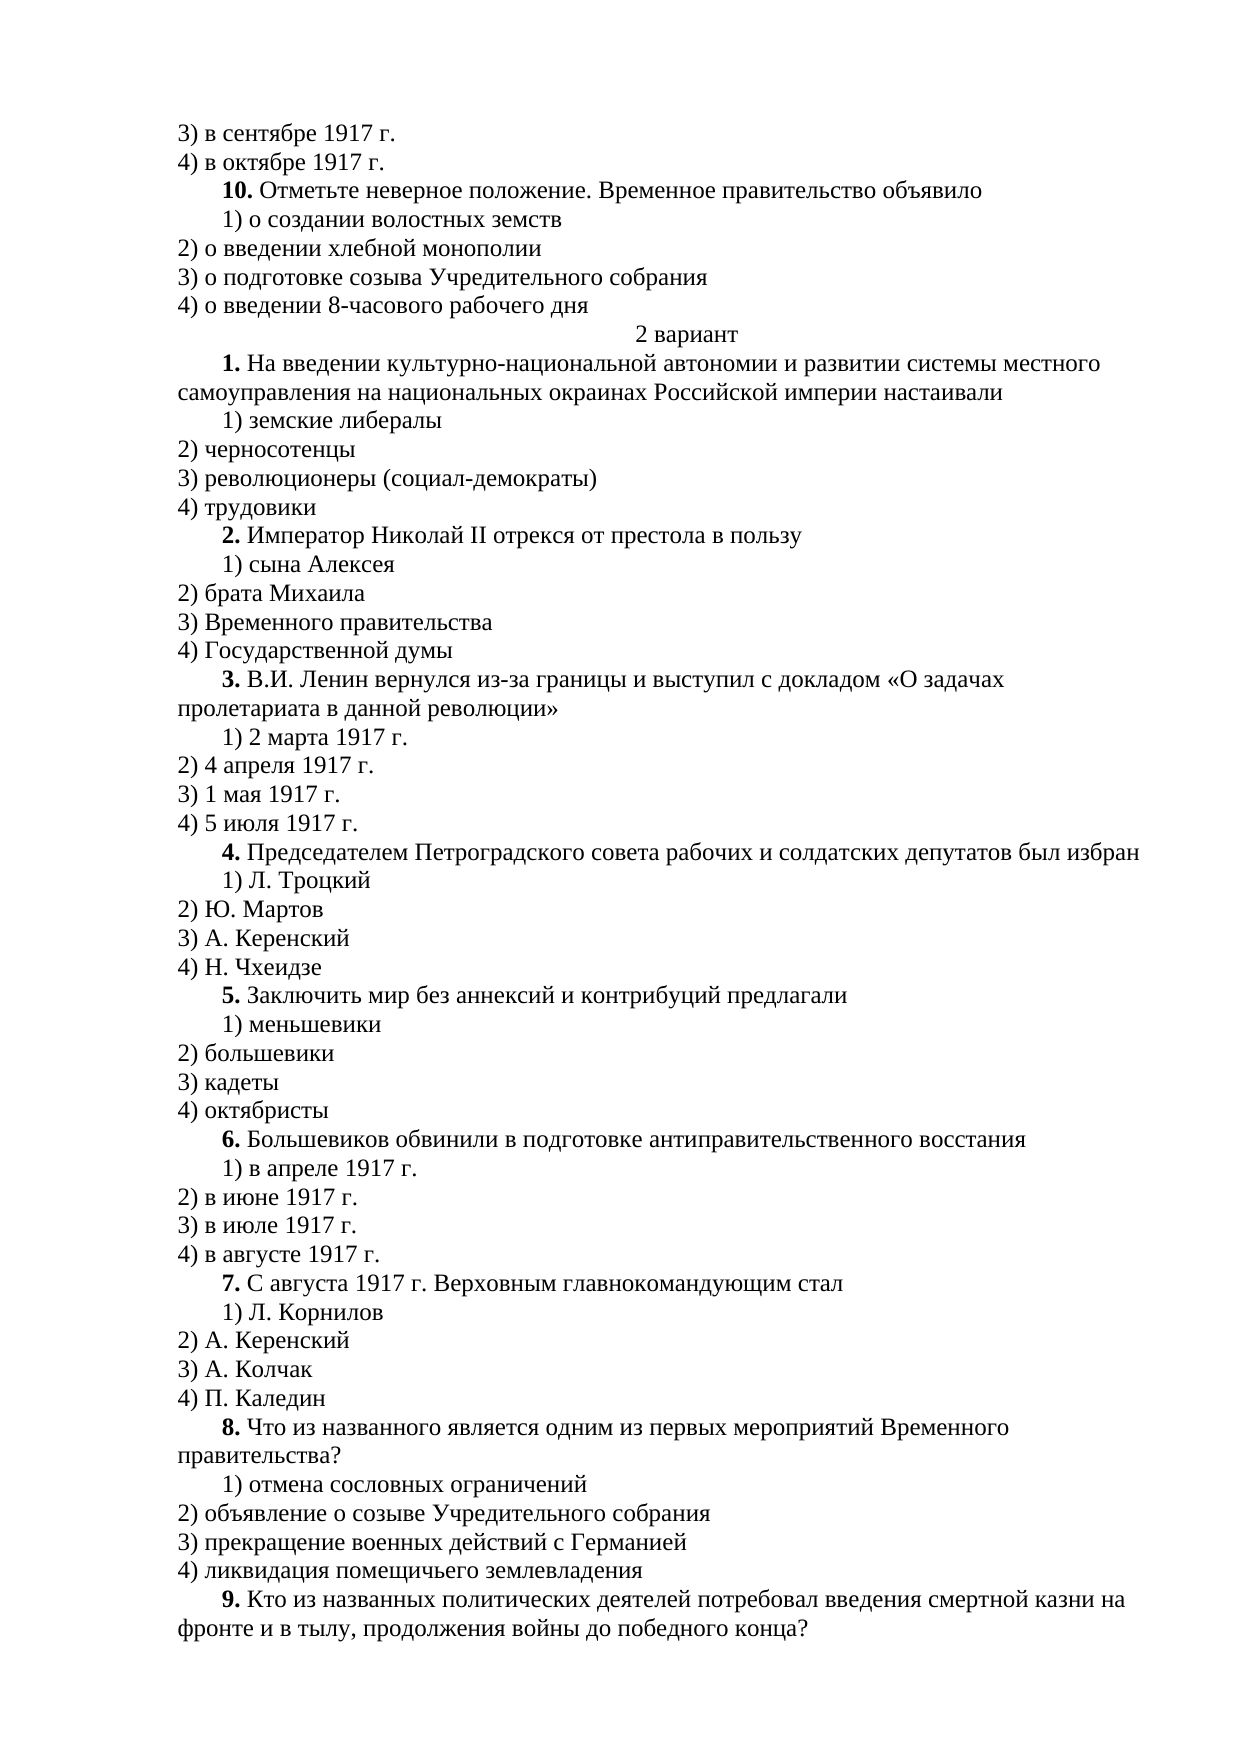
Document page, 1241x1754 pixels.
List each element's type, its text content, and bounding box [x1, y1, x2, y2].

text 9. Кто из названных политических деятелей потребовал введения смертной казни на фронте и в тылу, продолжения войны до победного конца? [177, 1584, 1152, 1642]
text 2. Император Николай II отрекся от престола в пользу [177, 521, 1152, 549]
text 1) Л. Троцкий 2) Ю. Мартов 3) А. Керенский 4) Н. Чхеидзе [177, 866, 1152, 981]
text 1) в апреле 1917 г. 2) в июне 1917 г. 3) в июле 1917 г. 4) в августе 1917 г. [177, 1153, 1152, 1268]
text 2 вариант [177, 319, 1152, 348]
text 10. Отметьте неверное положение. Временное правительство объявило [177, 176, 1152, 204]
text 5. Заключить мир без аннексий и контрибуций предлагали [177, 981, 1152, 1009]
text 1) сына Алексея 2) брата Михаила 3) Временного правительства 4) Государственной думы [177, 549, 1152, 664]
text 3. В.И. Ленин вернулся из-за границы и выступил с докладом «О задачах пролетариата в данной революции» [177, 664, 1152, 722]
text 1) Л. Корнилов 2) А. Керенский 3) А. Колчак 4) П. Каледин [177, 1297, 1152, 1412]
text 4. Председателем Петроградского совета рабочих и солдатских депутатов был избран [177, 837, 1152, 866]
text 1) отмена сословных ограничений 2) объявление о созыве Учредительного собрания 3) прекращение военных действий с Германией 4) ликвидация помещичьего землевладения [177, 1469, 1152, 1584]
text 1) 2 марта 1917 г. 2) 4 апреля 1917 г. 3) 1 мая 1917 г. 4) 5 июля 1917 г. [177, 722, 1152, 837]
text 1. На введении культурно-национальной автономии и развитии системы местного самоуправления на национальных окраинах Российской империи настаивали [177, 348, 1152, 406]
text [177, 118, 1152, 176]
text 8. Что из названного является одним из первых мероприятий Временного правительства? [177, 1412, 1152, 1469]
text 1) меньшевики 2) большевики 3) кадеты 4) октябристы [177, 1009, 1152, 1124]
text 6. Большевиков обвинили в подготовке антиправительственного восстания [177, 1124, 1152, 1153]
text 7. С августа 1917 г. Верховным главнокомандующим стал [177, 1268, 1152, 1297]
text 1) о создании волостных земств 2) о введении хлебной монополии 3) о подготовке созыва Учредительного собрания 4) о введении 8-часового рабочего дня [177, 204, 1152, 319]
text 1) земские либералы 2) черносотенцы 3) революционеры (социал-демократы) 4) трудовики [177, 406, 1152, 521]
